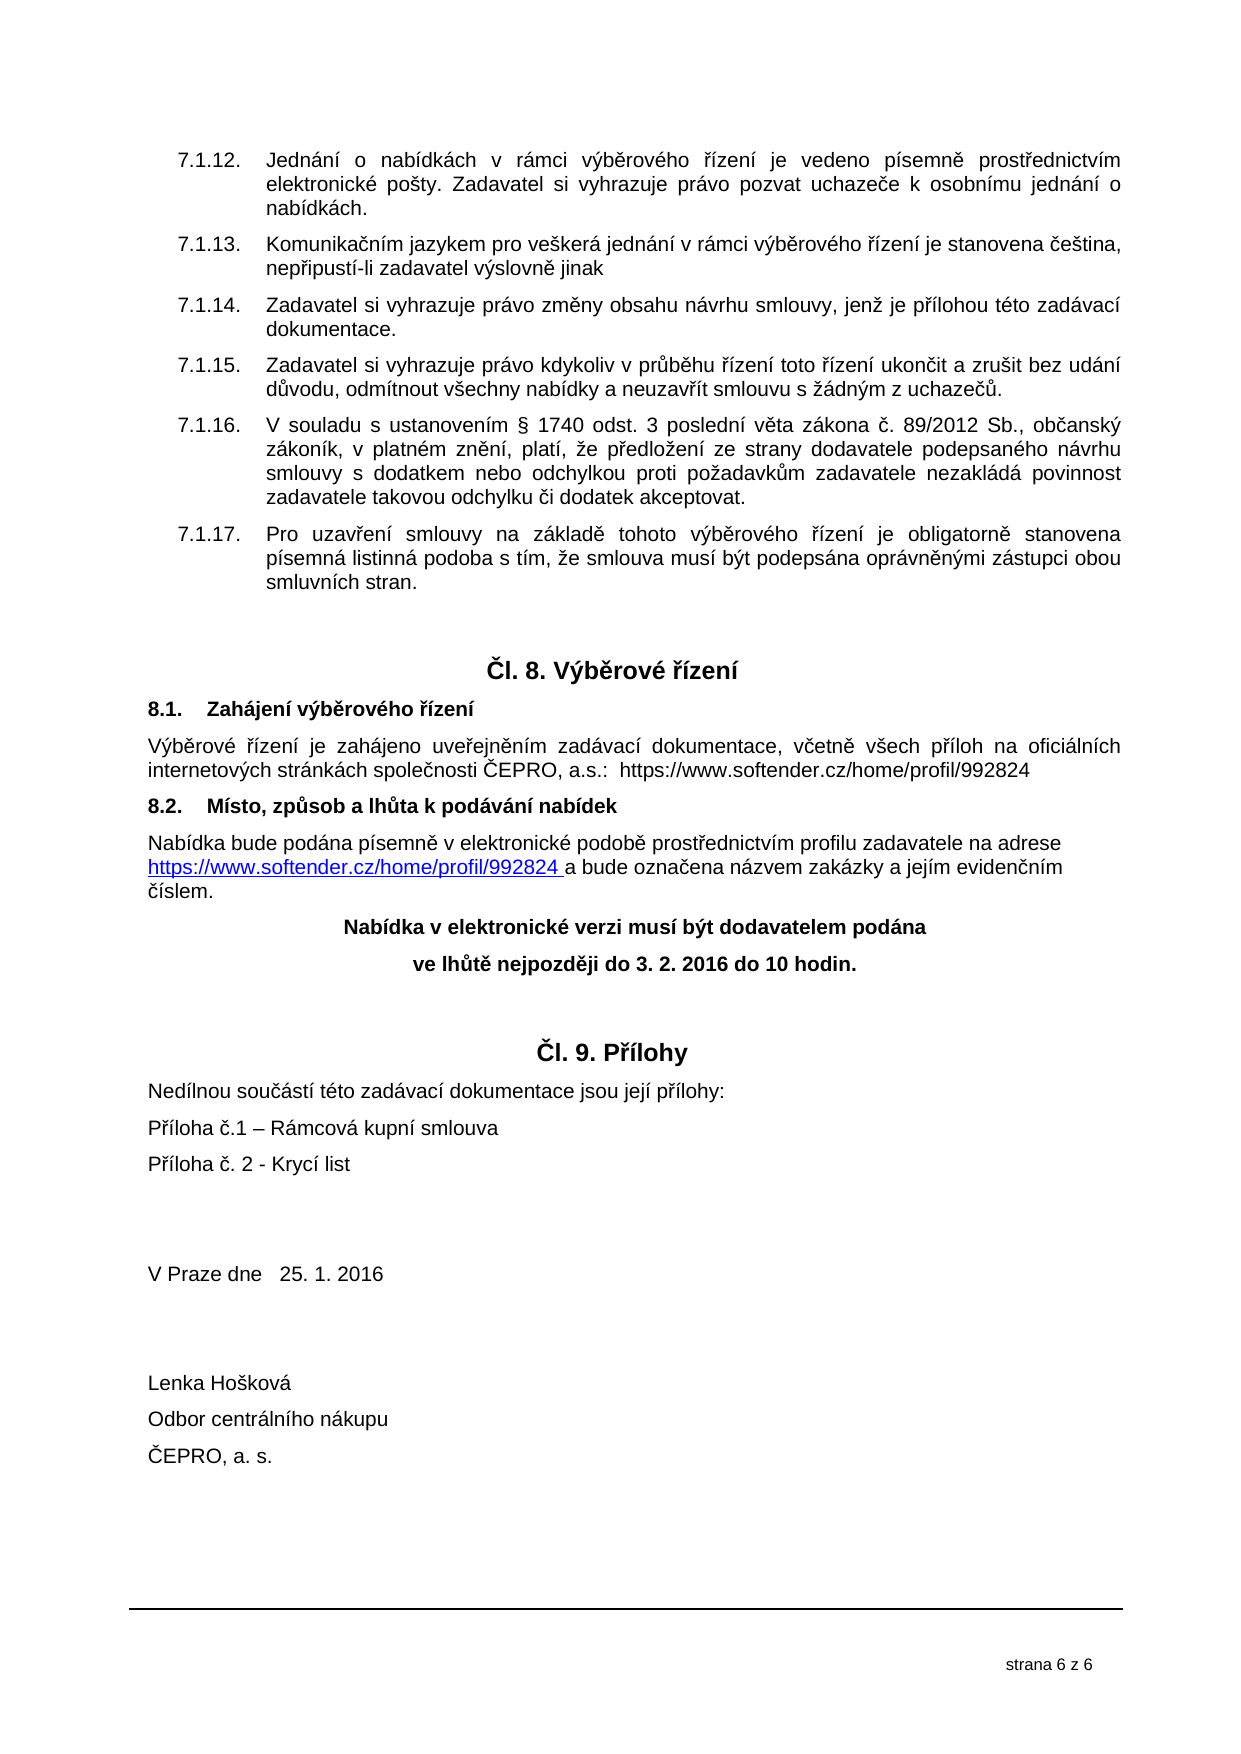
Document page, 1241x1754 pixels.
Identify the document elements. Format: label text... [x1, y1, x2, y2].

text Příloha č.1 – Rámcová kupní smlouva [148, 1116, 1122, 1139]
text Místo, způsob a lhůta k podávání nabídek [148, 794, 1122, 818]
text V souladu s ustanovením § 1740 odst. 3 poslední věta zákona č. 89/2012 Sb., občanský zákoník, v platném znění, platí, že předložení ze strany dodavatele podepsaného návrhu smlouvy s dodatkem nebo odchylkou proti požadavkům zadavatele nezakládá povinnost zadavatele takovou odchylku či dodatek akceptovat. [177, 413, 1122, 509]
text Zadavatel si vyhrazuje právo změny obsahu návrhu smlouvy, jenž je přílohou této zadávací dokumentace. [177, 292, 1122, 340]
text Nabídka v elektronické verzi musí být dodavatelem podána [148, 915, 1122, 939]
text Zahájení výběrového řízení [148, 697, 1122, 721]
text Přílohy [102, 1038, 1122, 1067]
text Lenka Hošková [148, 1371, 1122, 1395]
text Výběrové řízení je zahájeno uveřejněním zadávací dokumentace, včetně všech příloh na oficiálních internetových stránkách společnosti ČEPRO, a.s.: https://www.softender.cz/home/profil/992824 [148, 734, 1122, 782]
text Zadavatel si vyhrazuje právo kdykoliv v průběhu řízení toto řízení ukončit a zrušit bez udání důvodu, odmítnout všechny nabídky a neuzavřít smlouvu s žádným z uchazečů. [177, 353, 1122, 401]
text Nabídka bude podána písemně v elektronické podobě prostřednictvím profilu zadavatele na adrese https://www.softender.cz/home/profil/992824 a bude označena názvem zakázky a jejím evidenčním číslem. [148, 831, 1122, 902]
text Příloha č. 2 - Krycí list [148, 1152, 1122, 1176]
text Pro uzavření smlouvy na základě tohoto výběrového řízení je obligatorně stanovena písemná listinná podoba s tím, že smlouva musí být podepsána oprávněnými zástupci obou smluvních stran. [177, 522, 1122, 593]
text Komunikačním jazykem pro veškerá jednání v rámci výběrového řízení je stanovena čeština, nepřipustí-li zadavatel výslovně jinak [177, 232, 1122, 280]
text Odbor centrálního nákupu [148, 1407, 1122, 1431]
text ČEPRO, a. s. [148, 1444, 1122, 1468]
text Jednání o nabídkách v rámci výběrového řízení je vedeno písemně prostřednictvím elektronické pošty. Zadavatel si vyhrazuje právo pozvat uchazeče k osobnímu jednání o nabídkách. [177, 148, 1122, 219]
text Nedílnou součástí této zadávací dokumentace jsou její přílohy: [148, 1079, 1122, 1103]
text Výběrové řízení [102, 656, 1122, 685]
text V Praze dne 25. 1. 2016 [148, 1261, 1122, 1285]
text ve lhůtě nejpozději do 3. 2. 2016 do 10 hodin. [148, 951, 1122, 975]
